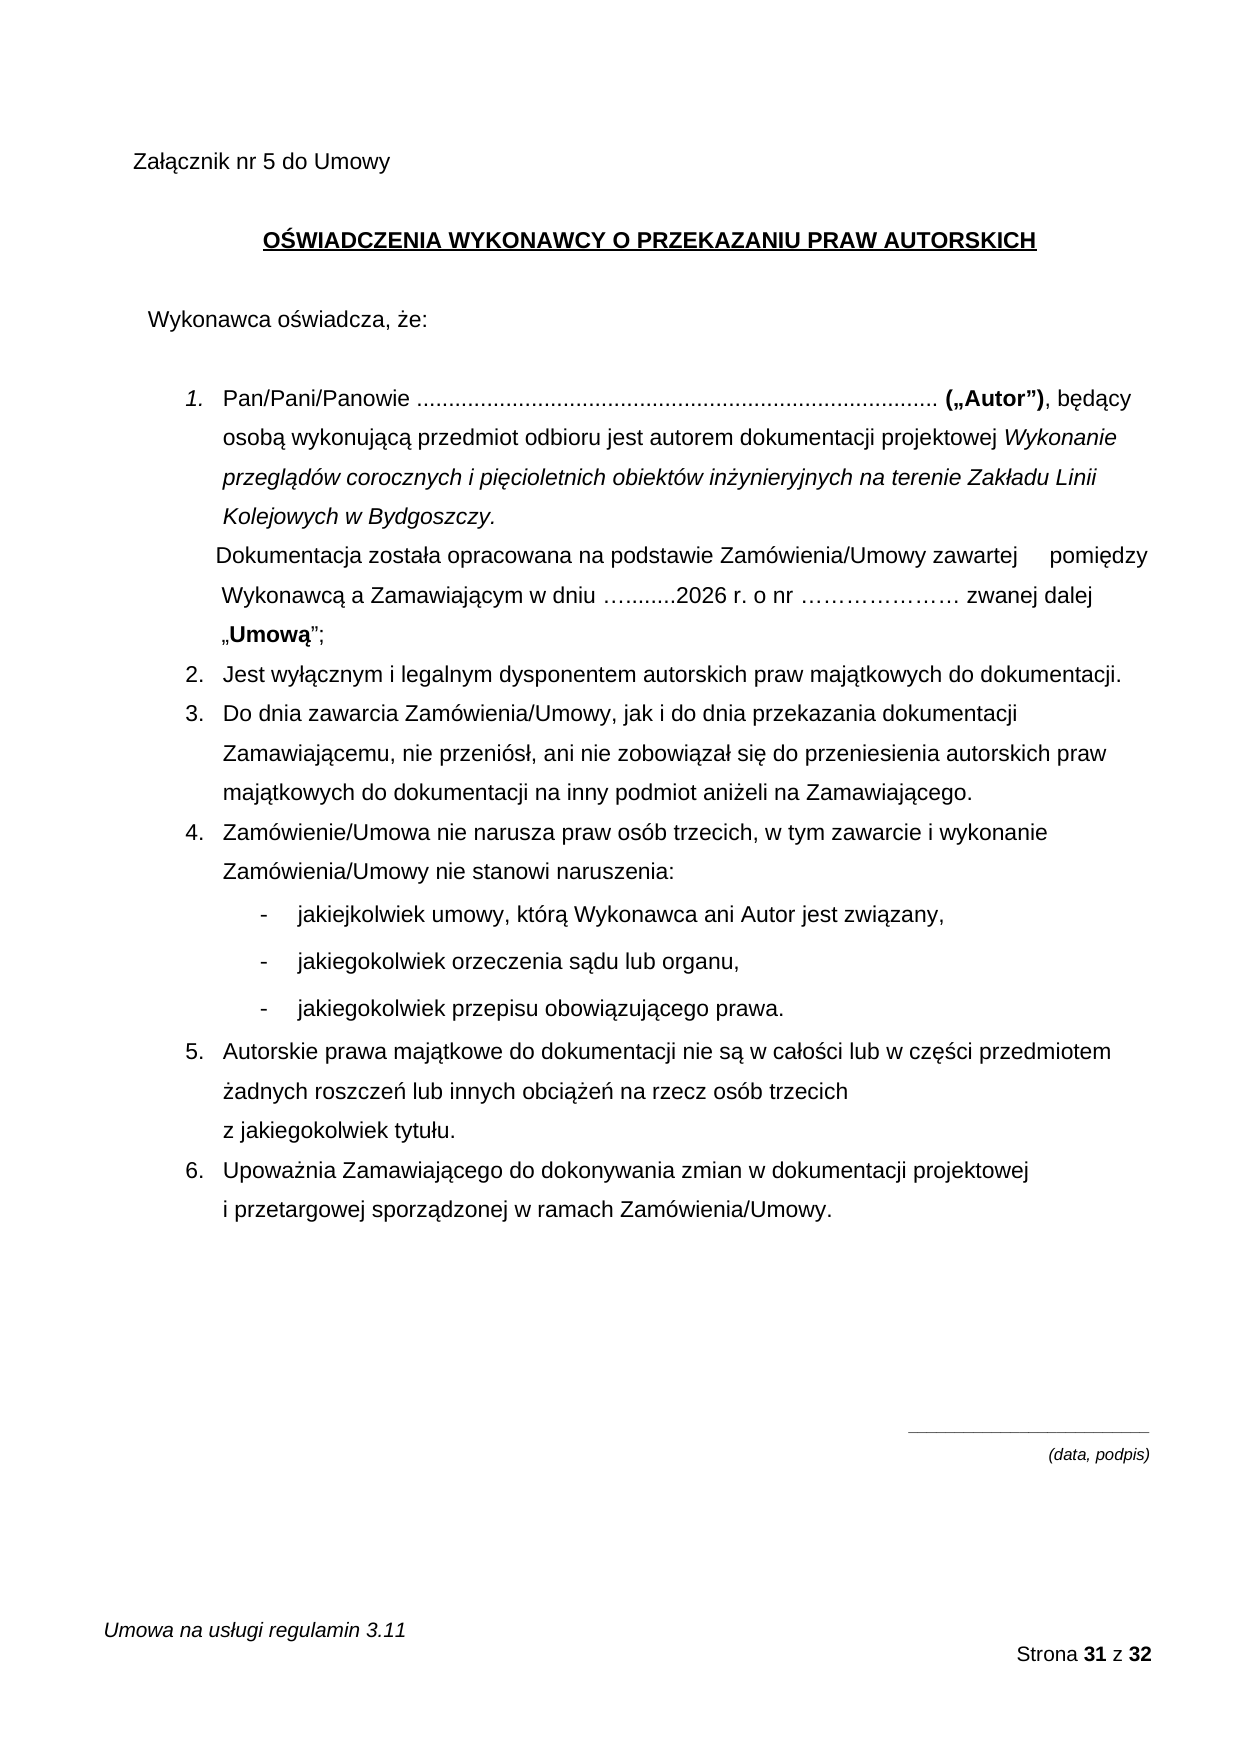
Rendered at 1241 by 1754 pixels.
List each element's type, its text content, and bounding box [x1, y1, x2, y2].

list Upoważnia Zamawiającego do dokonywania zmian w dokumentacji projektowej i przetargowej sporządzonej w ramach Zamówienia/Umowy. [185, 1157, 1152, 1223]
list Autorskie prawa majątkowe do dokumentacji nie są w całości lub w części przedmiotem żadnych roszczeń lub innych obciążeń na rzecz osób trzecich z jakiegokolwiek tytułu. [185, 1038, 1152, 1144]
text OŚWIADCZENIA WYKONAWCY O PRZEKAZANIU PRAW AUTORSKICH [148, 227, 1152, 253]
text __________________________ [148, 1416, 1152, 1435]
list Zamówienie/Umowa nie narusza praw osób trzecich, w tym zawarcie i wykonanie Zamówienia/Umowy nie stanowi naruszenia: [185, 819, 1152, 884]
list Jest wyłącznym i legalnym dysponentem autorskich praw majątkowych do dokumentacji. [185, 661, 1152, 687]
text Dokumentacja została opracowana na podstawie Zamówienia/Umowy zawartej pomiędzy Wykonawcą a Zamawiającym w dniu …........2026 r. o nr ………………… zwanej dalej „Umową”; [177, 542, 1152, 648]
text Wykonawca oświadcza, że: [148, 306, 1152, 332]
text (data, podpis) [148, 1444, 1152, 1464]
list Pan/Pani/Panowie .................................................................................. („Autor”), będący osobą wykonującą przedmiot odbioru jest autorem dokumentacji projektowej Wykonanie przeglądów corocznych i pięcioletnich obiektów inżynieryjnych na terenie Zakładu Linii Kolejowych w Bydgoszczy. [185, 384, 1152, 529]
text Załącznik nr 5 do Umowy [133, 148, 1152, 174]
list jakiegokolwiek przepisu obowiązującego prawa. [260, 991, 1152, 1023]
list jakiegokolwiek orzeczenia sądu lub organu, [260, 944, 1152, 976]
list Do dnia zawarcia Zamówienia/Umowy, jak i do dnia przekazania dokumentacji Zamawiającemu, nie przeniósł, ani nie zobowiązał się do przeniesienia autorskich praw majątkowych do dokumentacji na inny podmiot aniżeli na Zamawiającego. [185, 700, 1152, 806]
list jakiejkolwiek umowy, którą Wykonawca ani Autor jest związany, [260, 898, 1152, 929]
